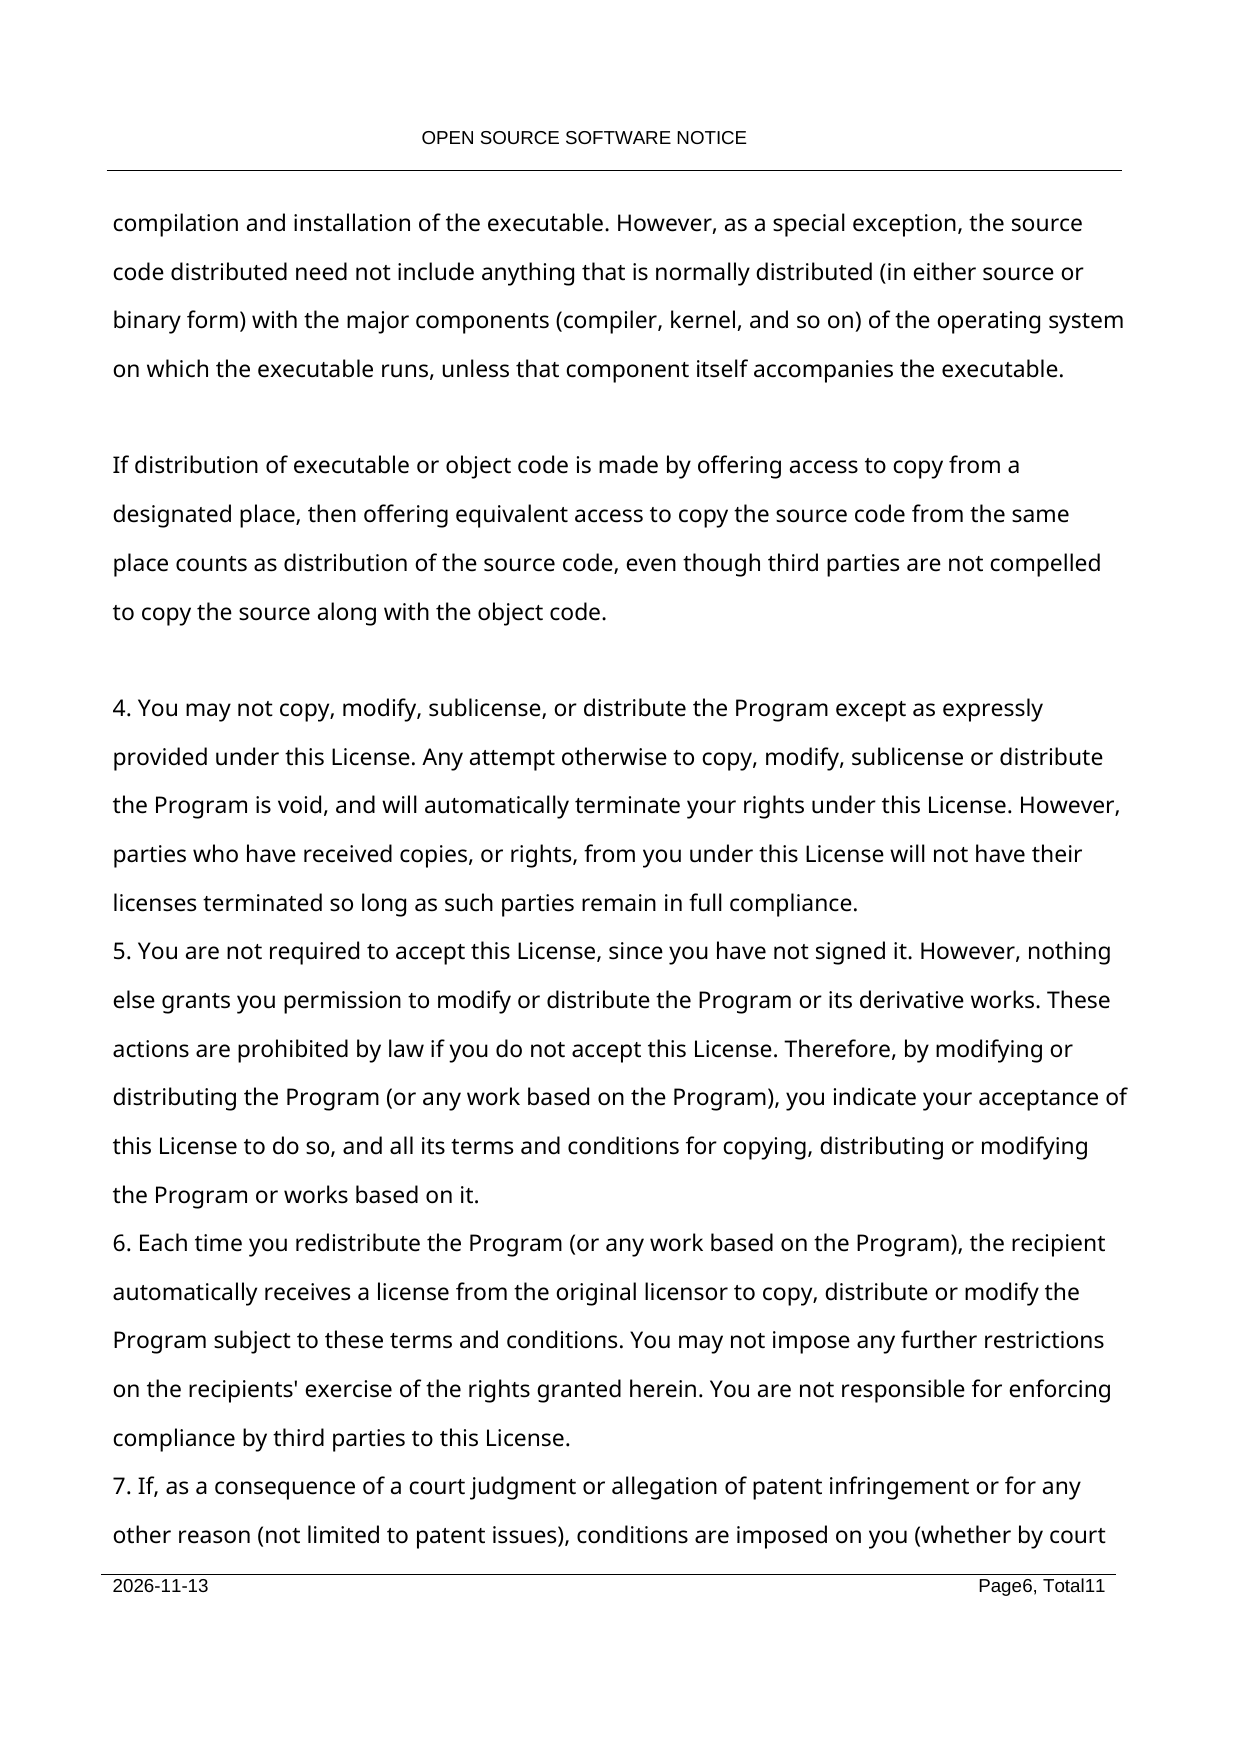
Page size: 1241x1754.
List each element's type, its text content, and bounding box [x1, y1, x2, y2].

text 5. You are not required to accept this License, since you have not signed it. However, nothing else grants you permission to modify or distribute the Program or its derivative works. These actions are prohibited by law if you do not accept this License. Therefore, by modifying or distributing the Program (or any work based on the Program), you indicate your acceptance of this License to do so, and all its terms and conditions for copying, distributing or modifying the Program or works based on it. [112, 934, 1128, 1211]
text 4. You may not copy, modify, sublicense, or distribute the Program except as expressly provided under this License. Any attempt otherwise to copy, modify, sublicense or distribute the Program is void, and will automatically terminate your rights under this License. However, parties who have received copies, or rights, from you under this License will not have their licenses terminated so long as such parties remain in full compliance. [112, 691, 1128, 919]
text 6. Each time you redistribute the Program (or any work based on the Program), the recipient automatically receives a license from the original licensor to copy, distribute or modify the Program subject to these terms and conditions. You may not impose any further restrictions on the recipients' exercise of the rights granted herein. You are not responsible for enforcing compliance by third parties to this License. [112, 1226, 1128, 1454]
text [112, 1469, 1128, 1551]
text If distribution of executable or object code is made by offering access to copy from a designated place, then offering equivalent access to copy the source code from the same place counts as distribution of the source code, even though third parties are not compelled to copy the source along with the object code. [112, 449, 1128, 628]
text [112, 206, 1128, 385]
